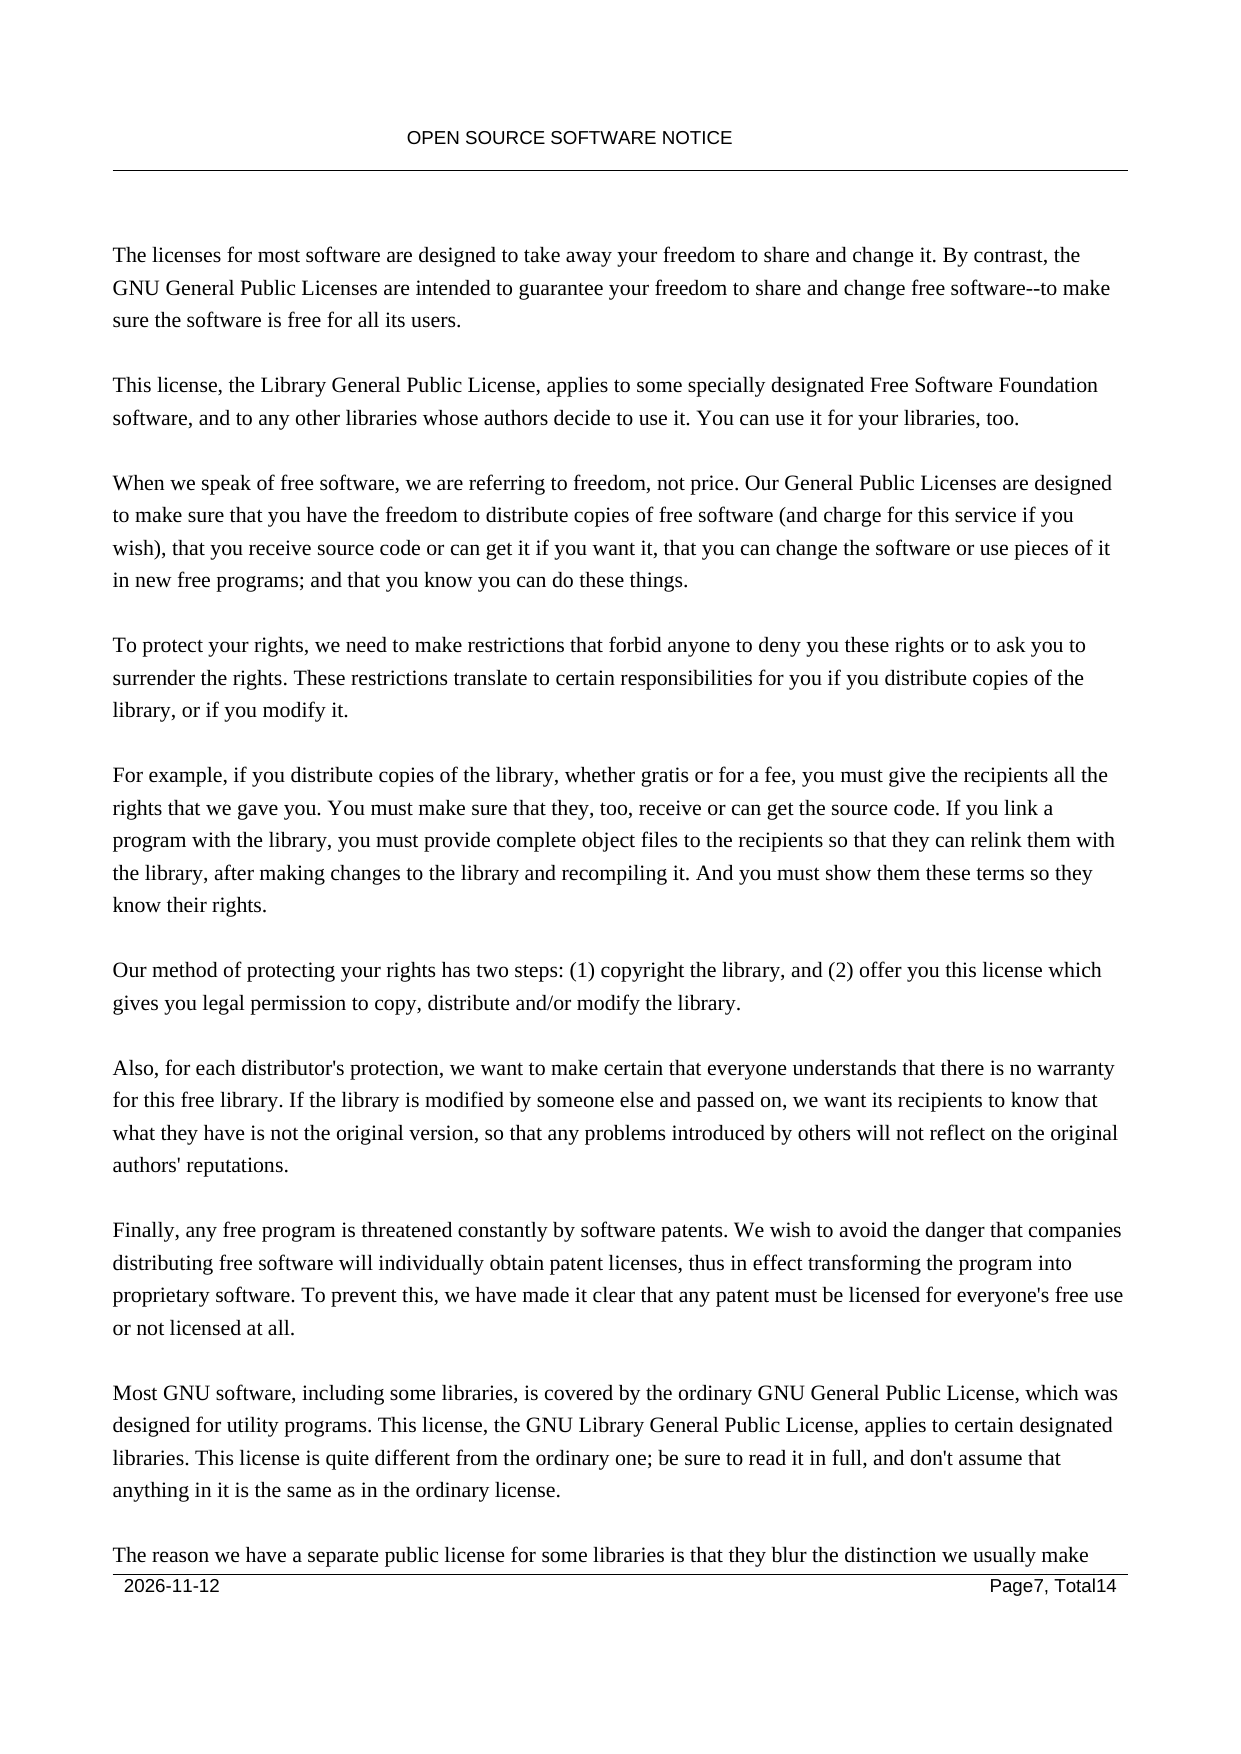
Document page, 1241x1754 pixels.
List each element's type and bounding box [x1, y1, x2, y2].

text [112, 206, 1128, 1571]
